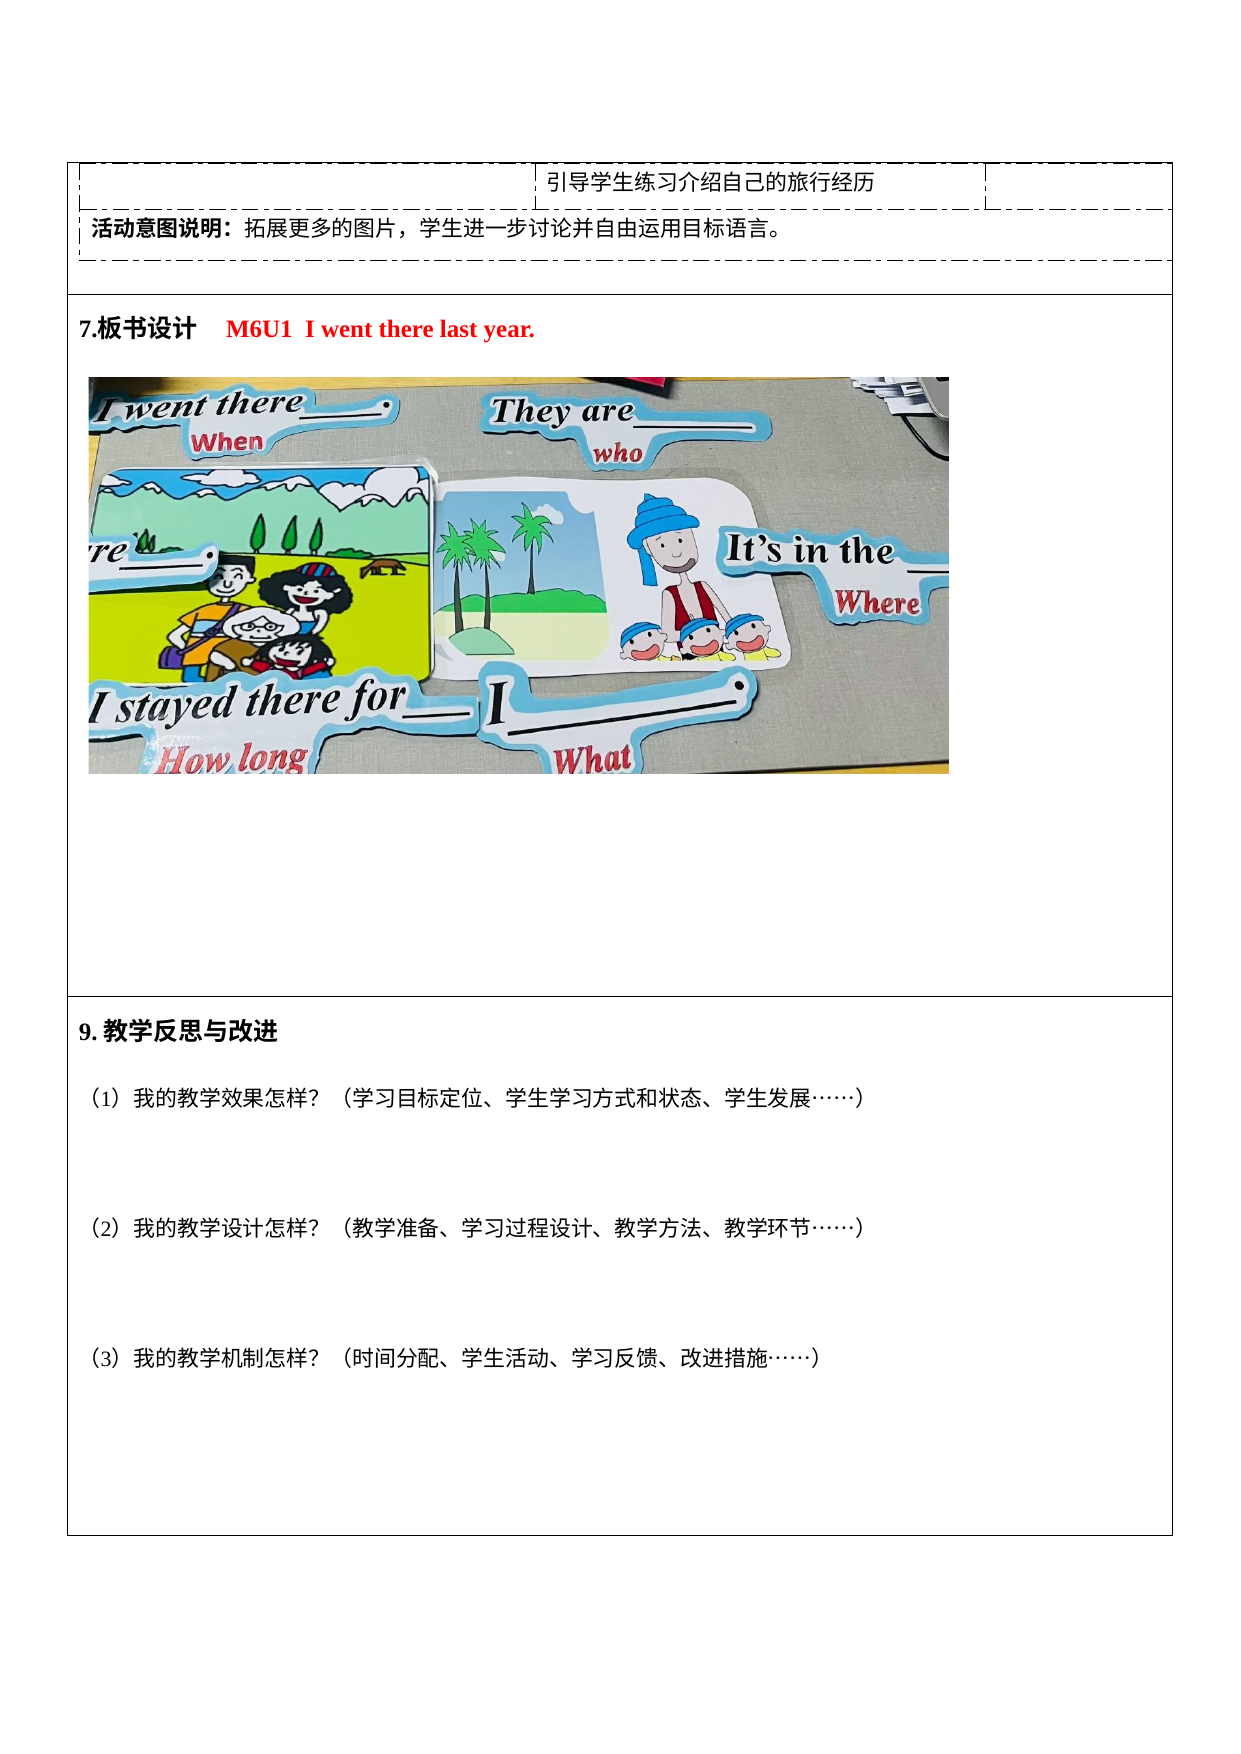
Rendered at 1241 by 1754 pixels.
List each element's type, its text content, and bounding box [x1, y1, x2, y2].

picture [88, 377, 949, 774]
table_cell 7.板书设计 M6U1 I went there last year. [68, 295, 1172, 996]
table_cell 教学反思与改进 （1）我的教学效果怎样？（学习目标定位、学生学习方式和状态、学生发展……） （2）我的教学设计怎样？（教学准备、学习过程设计、教学方法、教学环节……） 我的教学机制怎样？（时间分配、学生活动、学习反馈、改进措施……） [68, 997, 1172, 1535]
table_cell 学习活动设计 [68, 163, 1172, 293]
